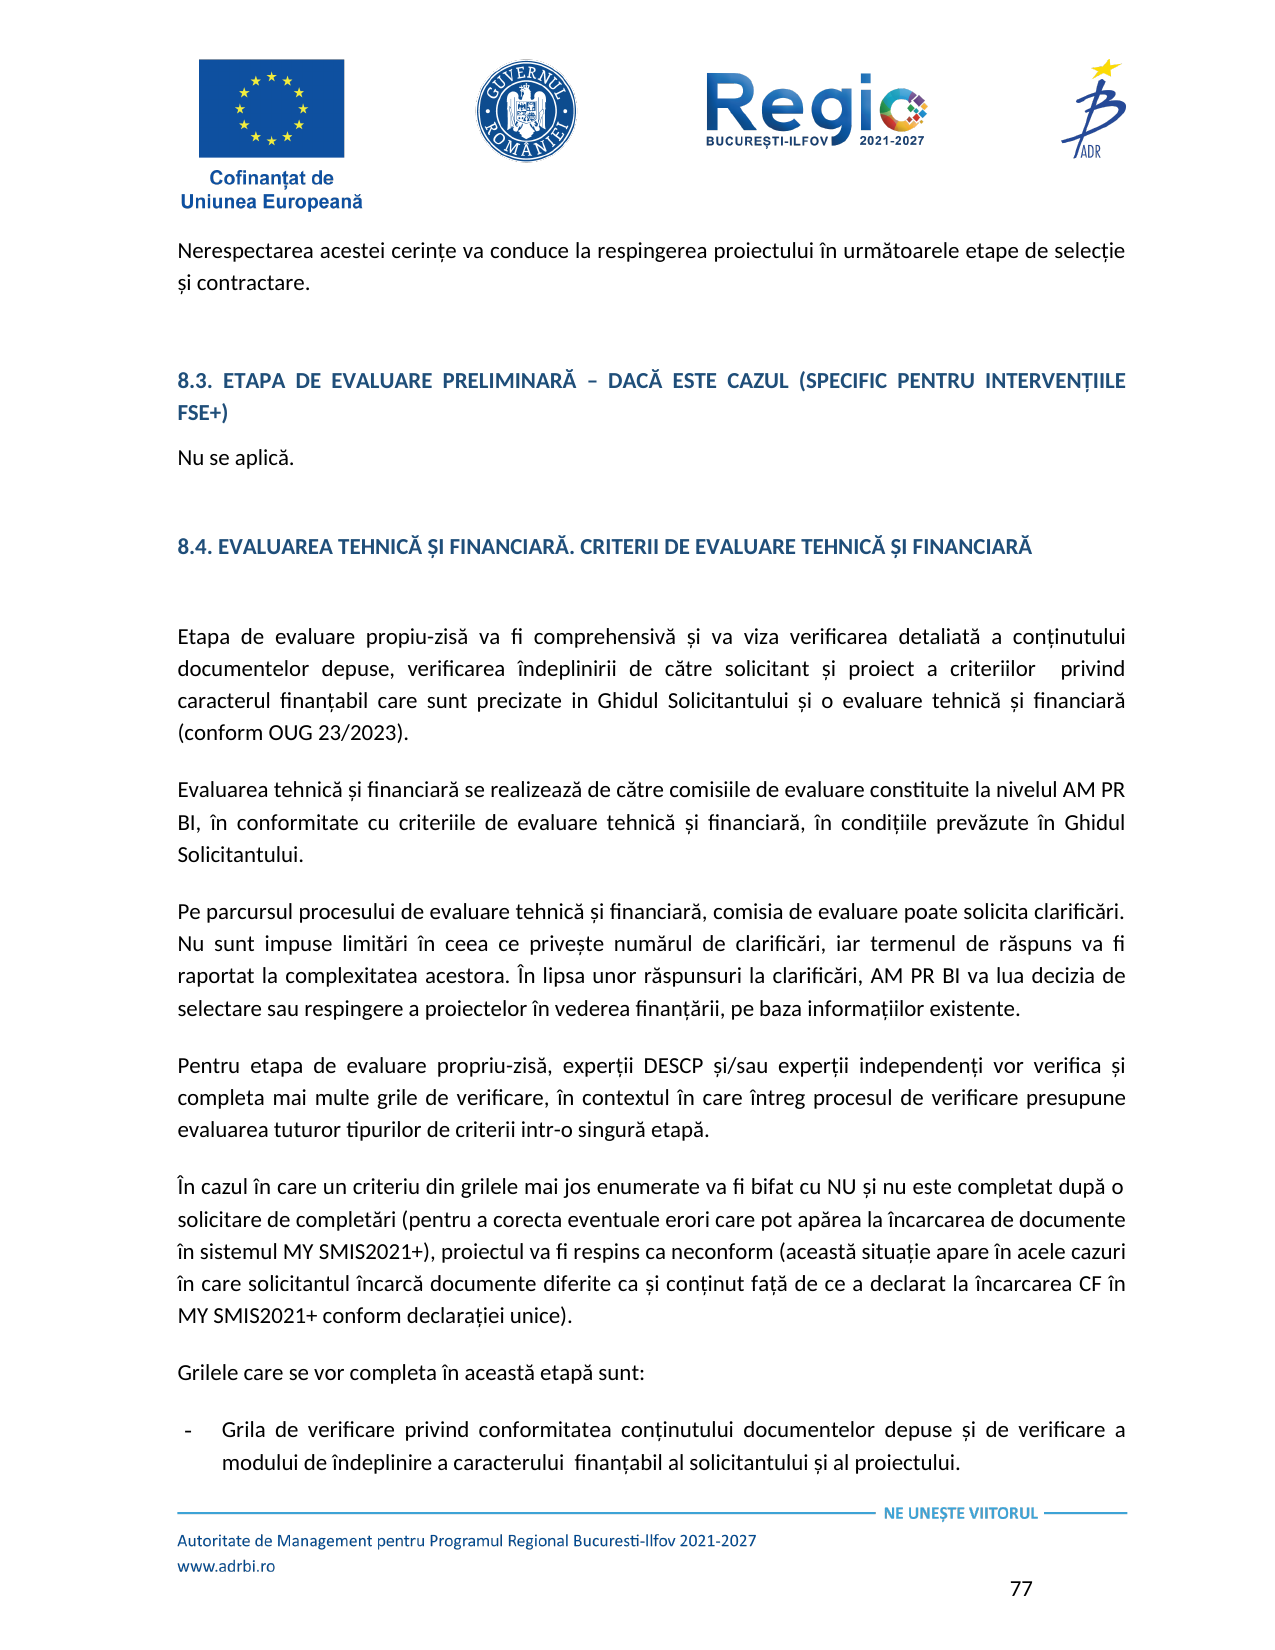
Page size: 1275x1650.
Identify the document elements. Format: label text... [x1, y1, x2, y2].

list Grila de verificare privind conformitatea conținutului documentelor depuse și de verificare a modului de îndeplinire a caracterului finanțabil al solicitantului și al proiectului. [184, 1416, 1127, 1476]
subtitle 8.4. EVALUAREA TEHNICĂ ȘI FINANCIARĂ. CRITERII DE EVALUARE TEHNICĂ ȘI FINANCIARĂ [177, 532, 1127, 561]
text Grilele care se vor completa în această etapă sunt: [177, 1358, 1127, 1386]
text Nerespectarea acestei cerințe va conduce la respingerea proiectului în următoarele etape de selecție și contractare. [177, 236, 1127, 297]
text Pentru etapa de evaluare propriu-zisă, experții DESCP și/sau experții independenți vor verifica și completa mai multe grile de verificare, în contextul în care întreg procesul de verificare presupune evaluarea tuturor tipurilor de criterii intr-o singură etapă. [177, 1051, 1127, 1143]
text Etapa de evaluare propiu-zisă va fi comprehensivă și va viza verificarea detaliată a conținutului documentelor depuse, verificarea îndeplinirii de către solicitant și proiect a criteriilor privind caracterul finanțabil care sunt precizate in Ghidul Solicitantului și o evaluare tehnică și financiară (conform OUG 23/2023). [177, 622, 1127, 746]
picture [177, 59, 1128, 212]
text 8.3. ETAPA DE EVALUARE PRELIMINARĂ – DACĂ ESTE CAZUL (SPECIFIC PENTRU INTERVENȚIILE FSE+) [177, 366, 1127, 426]
text În cazul în care un criteriu din grilele mai jos enumerate va fi bifat cu NU și nu este completat după o solicitare de completări (pentru a corecta eventuale erori care pot apărea la încarcarea de documente în sistemul MY SMIS2021+), proiectul va fi respins ca neconform (această situație apare în acele cazuri în care solicitantul încarcă documente diferite ca și conținut față de ce a declarat la încarcarea CF în MY SMIS2021+ conform declarației unice). [177, 1172, 1127, 1329]
text Nu se aplică. [177, 443, 1127, 471]
text Pe parcursul procesului de evaluare tehnică și financiară, comisia de evaluare poate solicita clarificări. Nu sunt impuse limitări în ceea ce privește numărul de clarificări, iar termenul de răspuns va fi raportat la complexitatea acestora. În lipsa unor răspunsuri la clarificări, AM PR BI va lua decizia de selectare sau respingere a proiectelor în vederea finanțării, pe baza informațiilor existente. [177, 897, 1127, 1022]
text Evaluarea tehnică și financiară se realizează de către comisiile de evaluare constituite la nivelul AM PR BI, în conformitate cu criteriile de evaluare tehnică și financiară, în condițiile prevăzute în Ghidul Solicitantului. [177, 776, 1127, 868]
picture [177, 1507, 1128, 1572]
